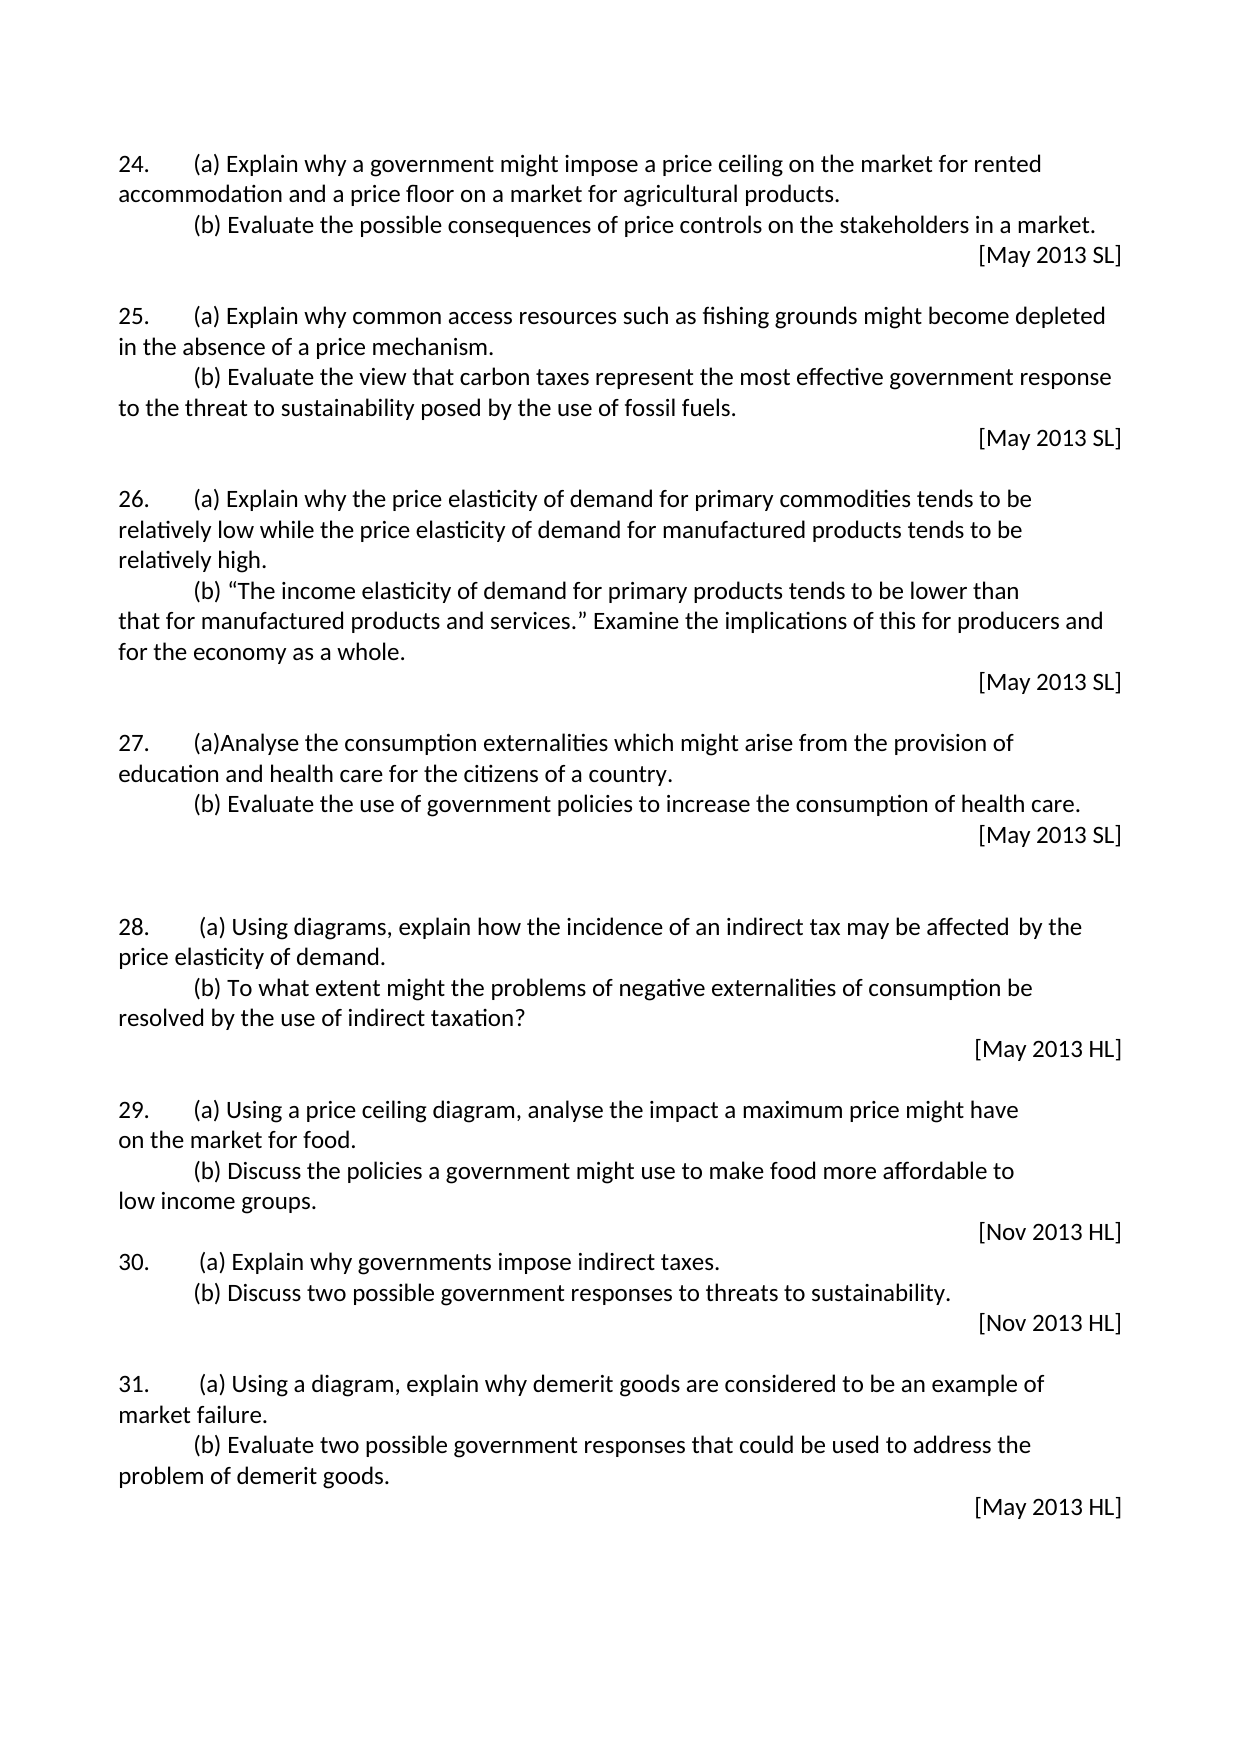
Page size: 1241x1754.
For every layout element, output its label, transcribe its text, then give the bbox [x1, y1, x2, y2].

text on the market for food. [118, 1124, 1122, 1155]
text 24. (a) Explain why a government might impose a price ceiling on the market for rented accommodation and a price floor on a market for agricultural products. [118, 148, 1122, 209]
text 25. (a) Explain why common access resources such as fishing grounds might become depleted in the absence of a price mechanism. [118, 300, 1122, 361]
text [May 2013 SL] [118, 819, 1122, 850]
text (b) Discuss two possible government responses to threats to sustainability. [118, 1277, 1122, 1307]
text (b) To what extent might the problems of negative externalities of consumption be resolved by the use of indirect taxation? [118, 972, 1122, 1033]
text (b) Discuss the policies a government might use to make food more affordable to [118, 1155, 1122, 1185]
text [May 2013 SL] [118, 667, 1122, 697]
text (b) Evaluate the use of government policies to increase the consumption of health care. [118, 789, 1122, 819]
text relatively low while the price elasticity of demand for manufactured products tends to be relatively high. [118, 514, 1122, 575]
text [Nov 2013 HL] [118, 1216, 1122, 1246]
text [May 2013 HL] [118, 1491, 1122, 1521]
text 30. (a) Explain why governments impose indirect taxes. [118, 1246, 1122, 1277]
text 27. (a)Analyse the consumption externalities which might arise from the provision of [118, 728, 1122, 758]
text 28. (a) Using diagrams, explain how the incidence of an indirect tax may be affected by the price elasticity of demand. [118, 911, 1122, 972]
text that for manufactured products and services.” Examine the implications of this for producers and for the economy as a whole. [118, 606, 1122, 667]
text education and health care for the citizens of a country. [118, 758, 1122, 789]
text 31. (a) Using a diagram, explain why demerit goods are considered to be an example of [118, 1368, 1122, 1399]
text [May 2013 SL] [118, 239, 1122, 270]
text (b) “The income elasticity of demand for primary products tends to be lower than [118, 575, 1122, 606]
text problem of demerit goods. [118, 1460, 1122, 1491]
text market failure. [118, 1399, 1122, 1429]
text 26. (a) Explain why the price elasticity of demand for primary commodities tends to be [118, 483, 1122, 514]
text low income groups. [118, 1185, 1122, 1216]
text [May 2013 HL] [118, 1033, 1122, 1063]
text (b) Evaluate two possible government responses that could be used to address the [118, 1429, 1122, 1460]
text 29. (a) Using a price ceiling diagram, analyse the impact a maximum price might have [118, 1094, 1122, 1124]
text [May 2013 SL] [118, 422, 1122, 453]
text (b) Evaluate the possible consequences of price controls on the stakeholders in a market. [118, 209, 1122, 239]
text [Nov 2013 HL] [118, 1307, 1122, 1338]
text (b) Evaluate the view that carbon taxes represent the most effective government response to the threat to sustainability posed by the use of fossil fuels. [118, 361, 1122, 422]
